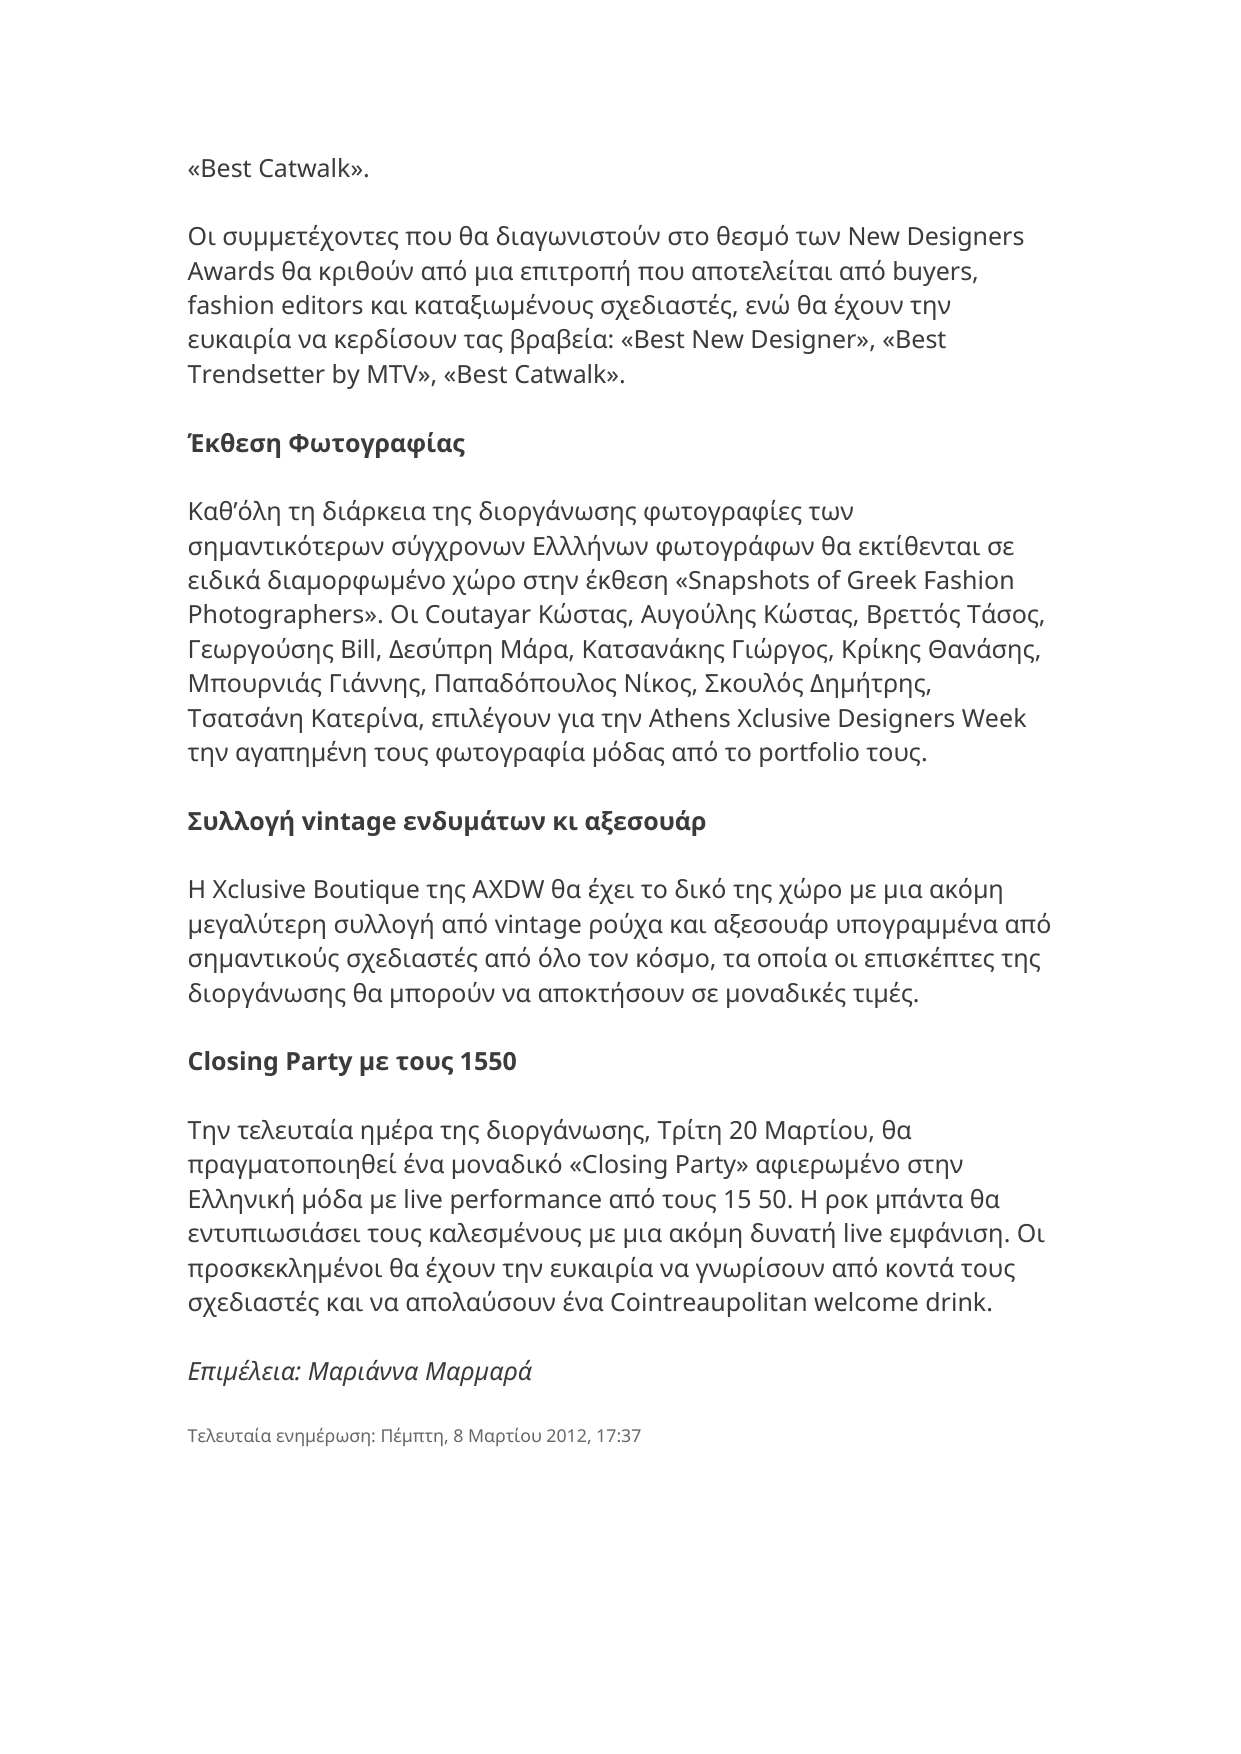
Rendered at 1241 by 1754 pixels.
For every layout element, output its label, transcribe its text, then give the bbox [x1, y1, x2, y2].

text Τελευταία ενημέρωση: Πέμπτη, 8 Μαρτίου 2012, 17:37 [187, 1412, 1053, 1447]
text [187, 150, 1053, 1387]
